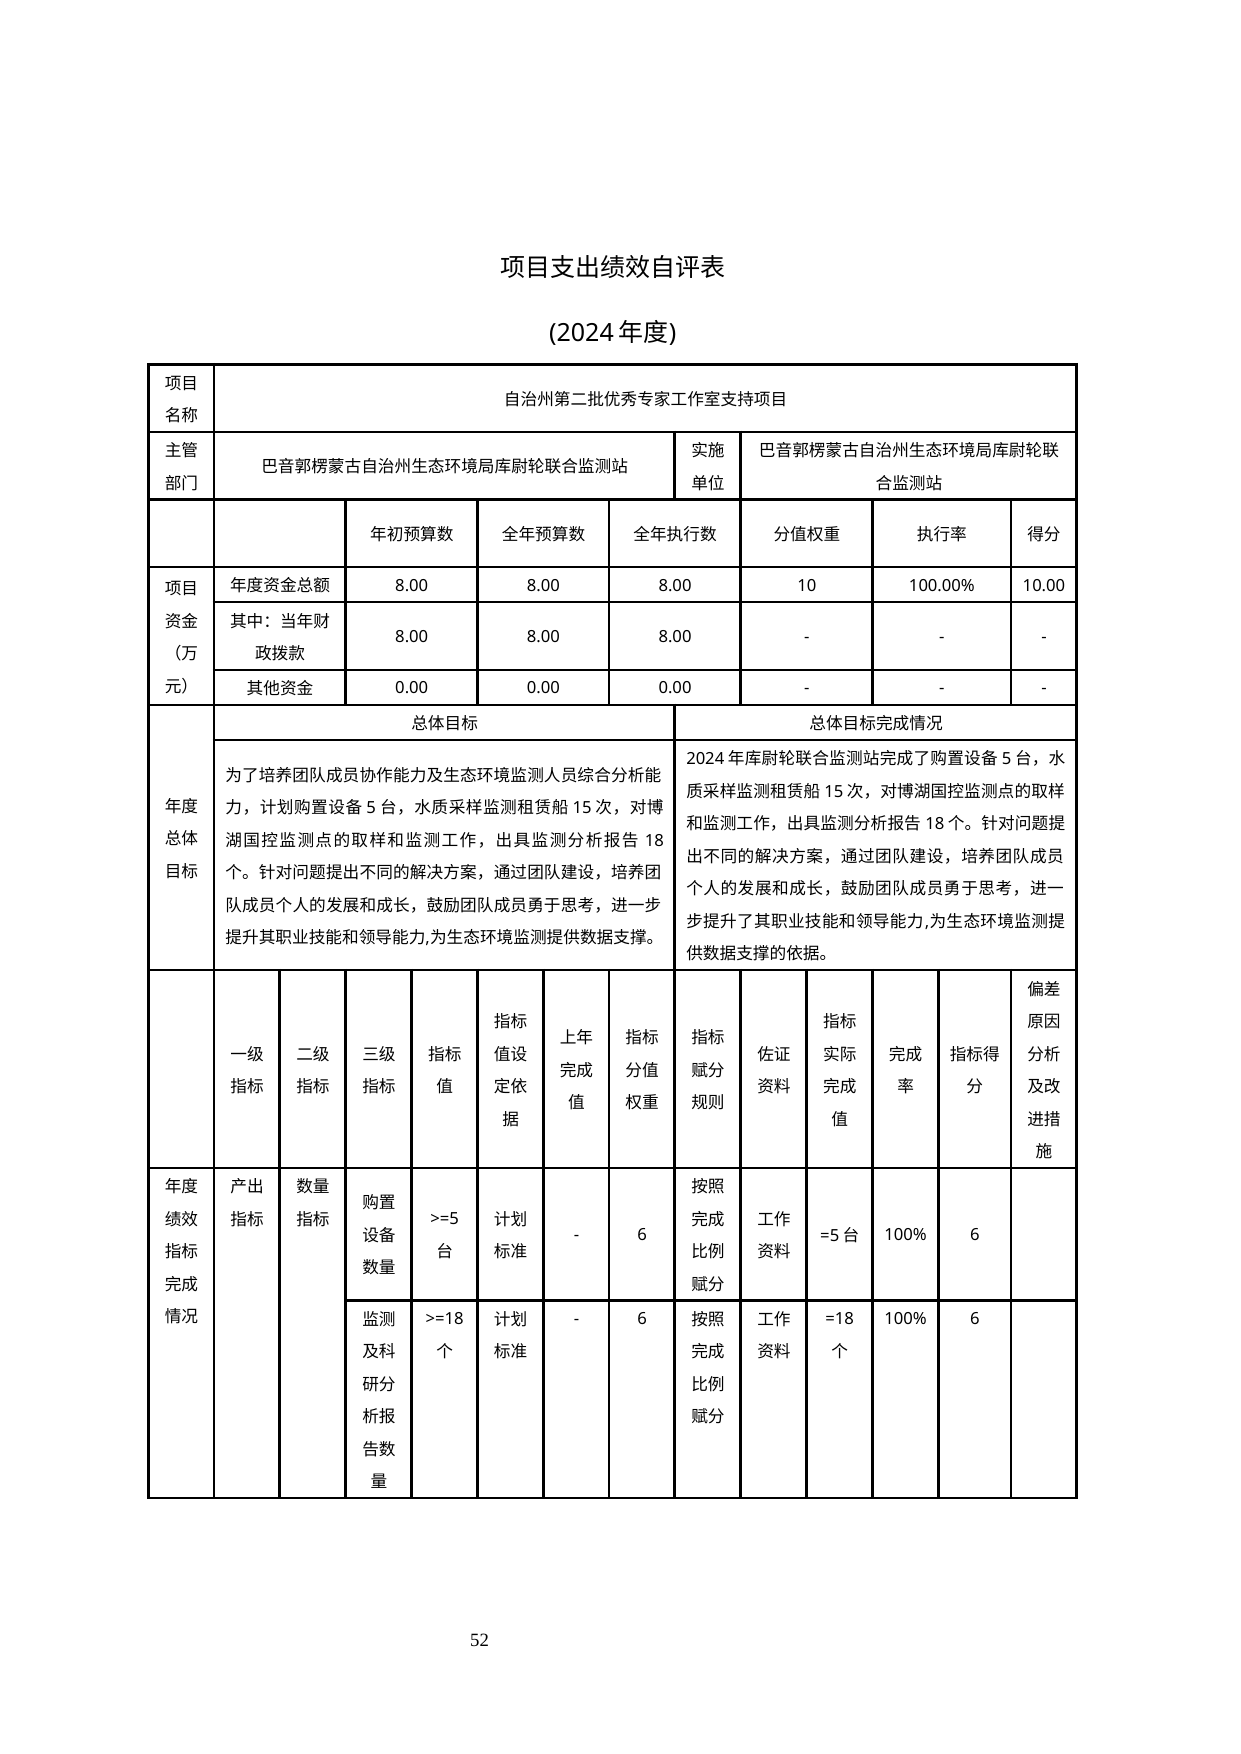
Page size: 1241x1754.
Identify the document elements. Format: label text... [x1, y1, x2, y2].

table_cell 产出指标 [215, 1169, 278, 1497]
table_cell 指标赋分规则 [676, 971, 739, 1166]
table_cell (2024年度) [148, 298, 1077, 363]
table_cell 偏差原因分析及改进措施 [1012, 971, 1075, 1166]
table_cell 10.00 [1012, 568, 1075, 601]
table_cell 8.00 [610, 568, 739, 601]
table_cell 6 [940, 1302, 1010, 1497]
table_cell - [874, 671, 1010, 703]
table_cell 计划标准 [479, 1169, 542, 1299]
table_cell [150, 501, 213, 566]
table_cell 6 [610, 1302, 673, 1497]
table_cell 按照完成比例赋分 [676, 1302, 739, 1497]
table_cell 100% [874, 1169, 937, 1299]
table_cell 项目资金 （万元） [150, 568, 213, 703]
table_cell 全年执行数 [610, 501, 739, 566]
table_cell - [742, 603, 871, 668]
table_cell 得分 [1012, 501, 1075, 566]
table_cell 年度资金总额 [215, 568, 344, 601]
table_cell 指标实际完成值 [808, 971, 871, 1166]
table_cell 分值权重 [742, 501, 871, 566]
table_cell - [1012, 603, 1075, 668]
table_cell [150, 971, 213, 1166]
table_cell 按照完成比例赋分 [676, 1169, 739, 1299]
table_cell 8.00 [479, 568, 608, 601]
table_cell - [874, 603, 1010, 668]
table_cell 二级指标 [281, 971, 344, 1166]
table_cell 8.00 [347, 568, 476, 601]
table_cell 6 [610, 1169, 673, 1299]
table_header 项目支出绩效自评表 [148, 233, 1077, 298]
table_cell 10 [742, 568, 871, 601]
table_cell 8.00 [347, 603, 476, 668]
table_cell 8.00 [479, 603, 608, 668]
table_cell 总体目标完成情况 [676, 706, 1075, 739]
table_cell >=18个 [413, 1302, 476, 1497]
table_cell 2024年库尉轮联合监测站完成了购置设备5台，水质采样监测租赁船15次，对博湖国控监测点的取样和监测工作，出具监测分析报告18个。针对问题提出不同的解决方案，通过团队建设，培养团队成员个人的发展和成长，鼓励团队成员勇于思考，进一步提升了其职业技能和领导能力,为生态环境监测提供数据支撑的依据。 [676, 741, 1075, 969]
table_cell [1012, 1302, 1075, 1497]
table_cell 其中：当年财政拨款 [215, 603, 344, 668]
table_cell 年度绩效指标完成情况 [150, 1169, 213, 1497]
table_cell >=5台 [413, 1169, 476, 1299]
table_cell 三级指标 [347, 971, 410, 1166]
table_cell 0.00 [347, 671, 476, 703]
table_cell 执行率 [874, 501, 1010, 566]
table_cell 指标分值权重 [610, 971, 673, 1166]
table_cell 总体目标 [215, 706, 673, 739]
table_cell 项目名称 [150, 366, 213, 431]
table_cell 巴音郭楞蒙古自治州生态环境局库尉轮联合监测站 [215, 433, 673, 498]
table_cell 计划标准 [479, 1302, 542, 1497]
table_cell 全年预算数 [479, 501, 608, 566]
table_cell 监测及科研分析报告数量 [347, 1302, 410, 1497]
table_cell - [545, 1302, 608, 1497]
table_cell 为了培养团队成员协作能力及生态环境监测人员综合分析能力，计划购置设备5台，水质采样监测租赁船15次，对博湖国控监测点的取样和监测工作，出具监测分析报告18个。针对问题提出不同的解决方案，通过团队建设，培养团队成员个人的发展和成长，鼓励团队成员勇于思考，进一步提升其职业技能和领导能力,为生态环境监测提供数据支撑。 [215, 741, 673, 969]
table_cell 完成率 [874, 971, 937, 1166]
table_cell 自治州第二批优秀专家工作室支持项目 [215, 366, 1075, 431]
table_cell 6 [940, 1169, 1010, 1299]
table_cell 主管部门 [150, 433, 213, 498]
table_cell 实施单位 [676, 433, 739, 498]
table_cell 100.00% [874, 568, 1010, 601]
table_cell 佐证资料 [742, 971, 805, 1166]
table_cell [215, 501, 344, 566]
table_cell [1012, 1169, 1075, 1299]
table_cell 100% [874, 1302, 937, 1497]
table_cell - [742, 671, 871, 703]
table_cell 8.00 [610, 603, 739, 668]
table_cell 购置设备数量 [347, 1169, 410, 1299]
table_cell 指标值 [413, 971, 476, 1166]
table_cell 年度总体目标 [150, 706, 213, 969]
table_cell 巴音郭楞蒙古自治州生态环境局库尉轮联合监测站 [742, 433, 1075, 498]
table_cell 指标值设定依据 [479, 971, 542, 1166]
table_cell 0.00 [610, 671, 739, 703]
table_cell 上年完成值 [545, 971, 608, 1166]
table_cell =5台 [808, 1169, 871, 1299]
table_cell 一级指标 [215, 971, 278, 1166]
table_cell 0.00 [479, 671, 608, 703]
table_cell - [545, 1169, 608, 1299]
table_cell 其他资金 [215, 671, 344, 703]
table_cell 工作资料 [742, 1169, 805, 1299]
table_cell 数量指标 [281, 1169, 344, 1497]
table_cell 指标得分 [940, 971, 1010, 1166]
table_cell - [1012, 671, 1075, 703]
table_cell =18个 [808, 1302, 871, 1497]
table_cell 工作资料 [742, 1302, 805, 1497]
table_cell 年初预算数 [347, 501, 476, 566]
